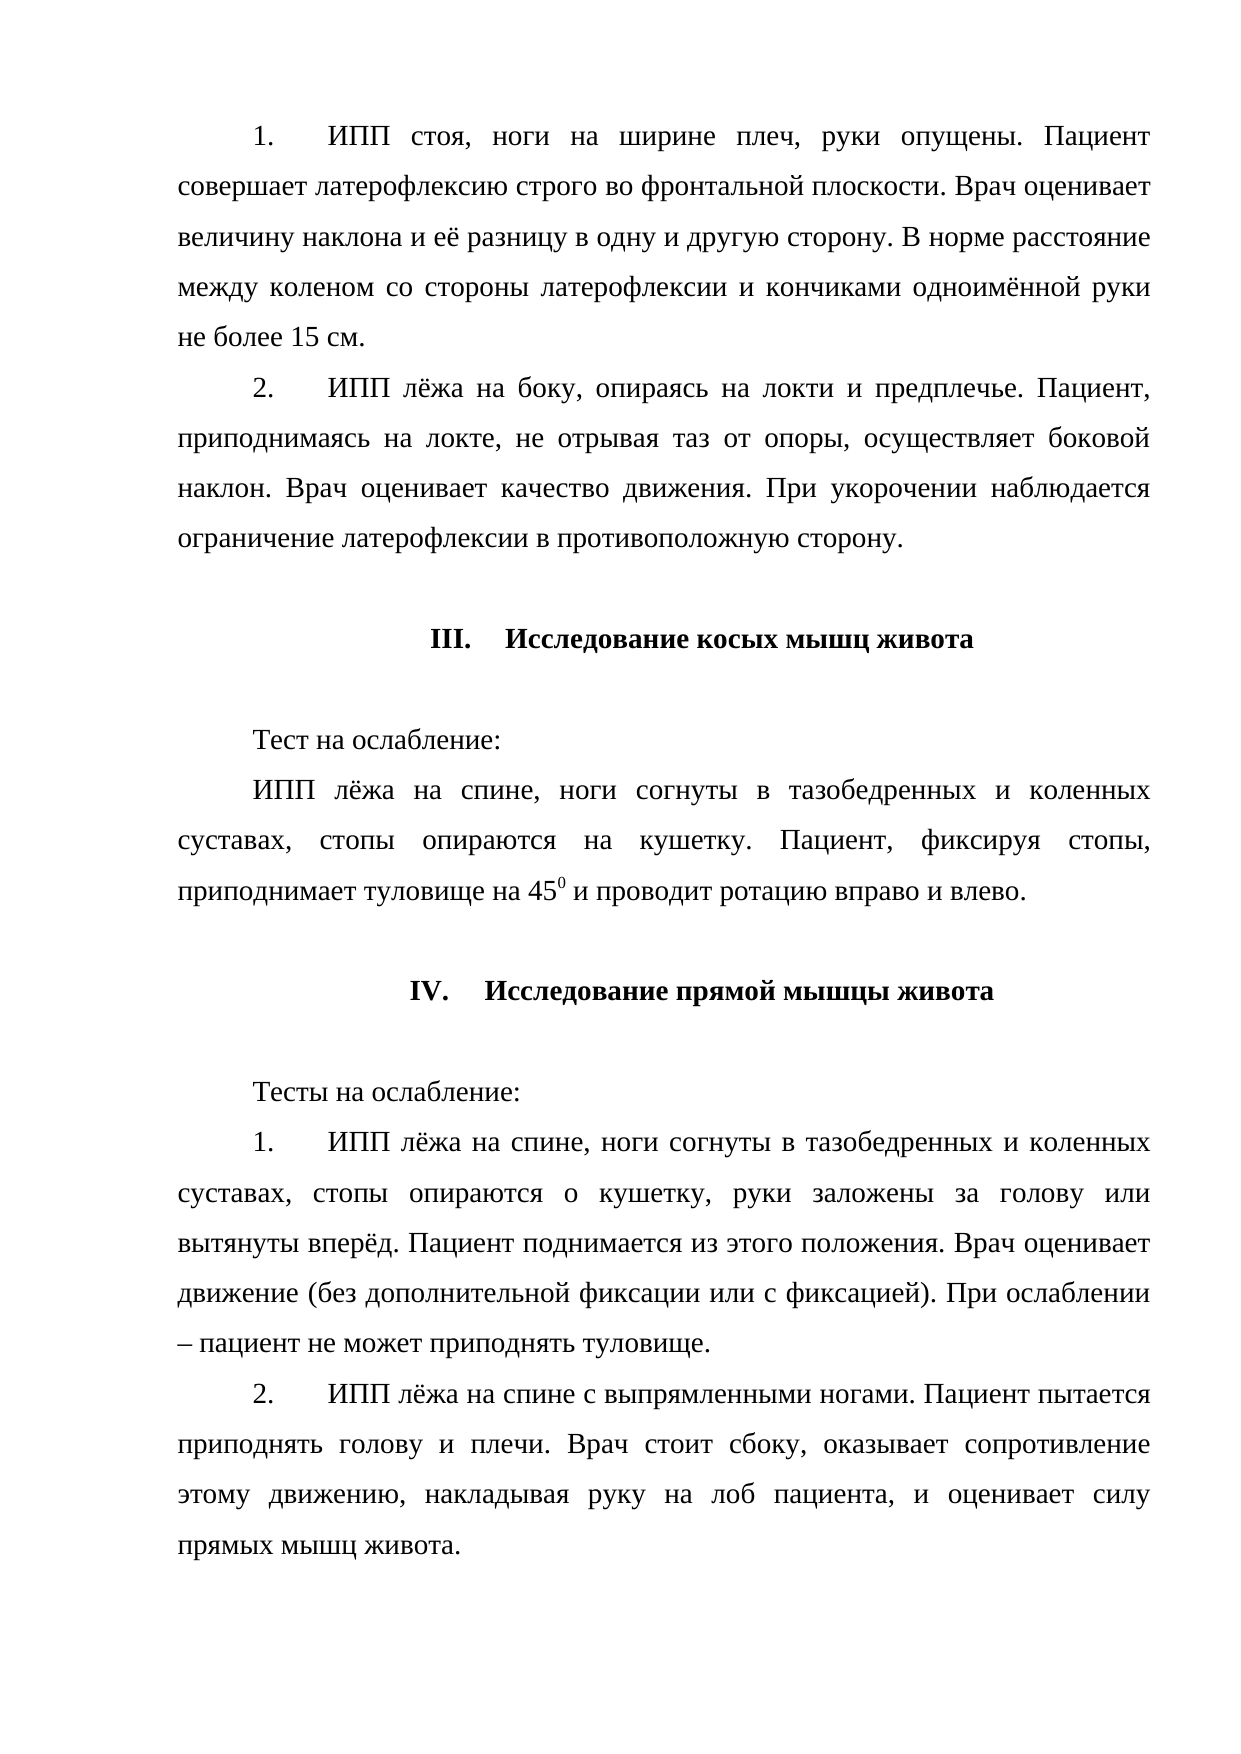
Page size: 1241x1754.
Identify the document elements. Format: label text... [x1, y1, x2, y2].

list ИПП лёжа на боку, опираясь на локти и предплечье. Пациент, приподнимаясь на локте, не отрывая таз от опоры, осуществляет боковой наклон. Врач оценивает качество движения. При укорочении наблюдается ограничение латерофлексии в противоположную сторону. [177, 370, 1152, 554]
list Исследование прямой мышцы живота [177, 973, 1152, 1007]
text ИПП лёжа на спине, ноги согнуты в тазобедренных и коленных суставах, стопы опираются на кушетку. Пациент, фиксируя стопы, приподнимает туловище на 450 и проводит ротацию вправо и влево. [177, 772, 1152, 906]
list ИПП лёжа на спине, ноги согнуты в тазобедренных и коленных суставах, стопы опираются о кушетку, руки заложены за голову или вытянуты вперёд. Пациент поднимается из этого положения. Врач оценивает движение (без дополнительной фиксации или с фиксацией). При ослаблении – пациент не может приподнять туловище. [177, 1124, 1152, 1359]
text Тесты на ослабление: [177, 1074, 1152, 1108]
text Тест на ослабление: [177, 722, 1152, 755]
list Исследование косых мышц живота [177, 621, 1152, 655]
list ИПП стоя, ноги на ширине плеч, руки опущены. Пациент совершает латерофлексию строго во фронтальной плоскости. Врач оценивает величину наклона и её разницу в одну и другую сторону. В норме расстояние между коленом со стороны латерофлексии и кончиками одноимённой руки не более 15 см. [177, 118, 1152, 353]
list ИПП лёжа на спине с выпрямленными ногами. Пациент пытается приподнять голову и плечи. Врач стоит сбоку, оказывает сопротивление этому движению, накладывая руку на лоб пациента, и оценивает силу прямых мышц живота. [177, 1376, 1152, 1560]
